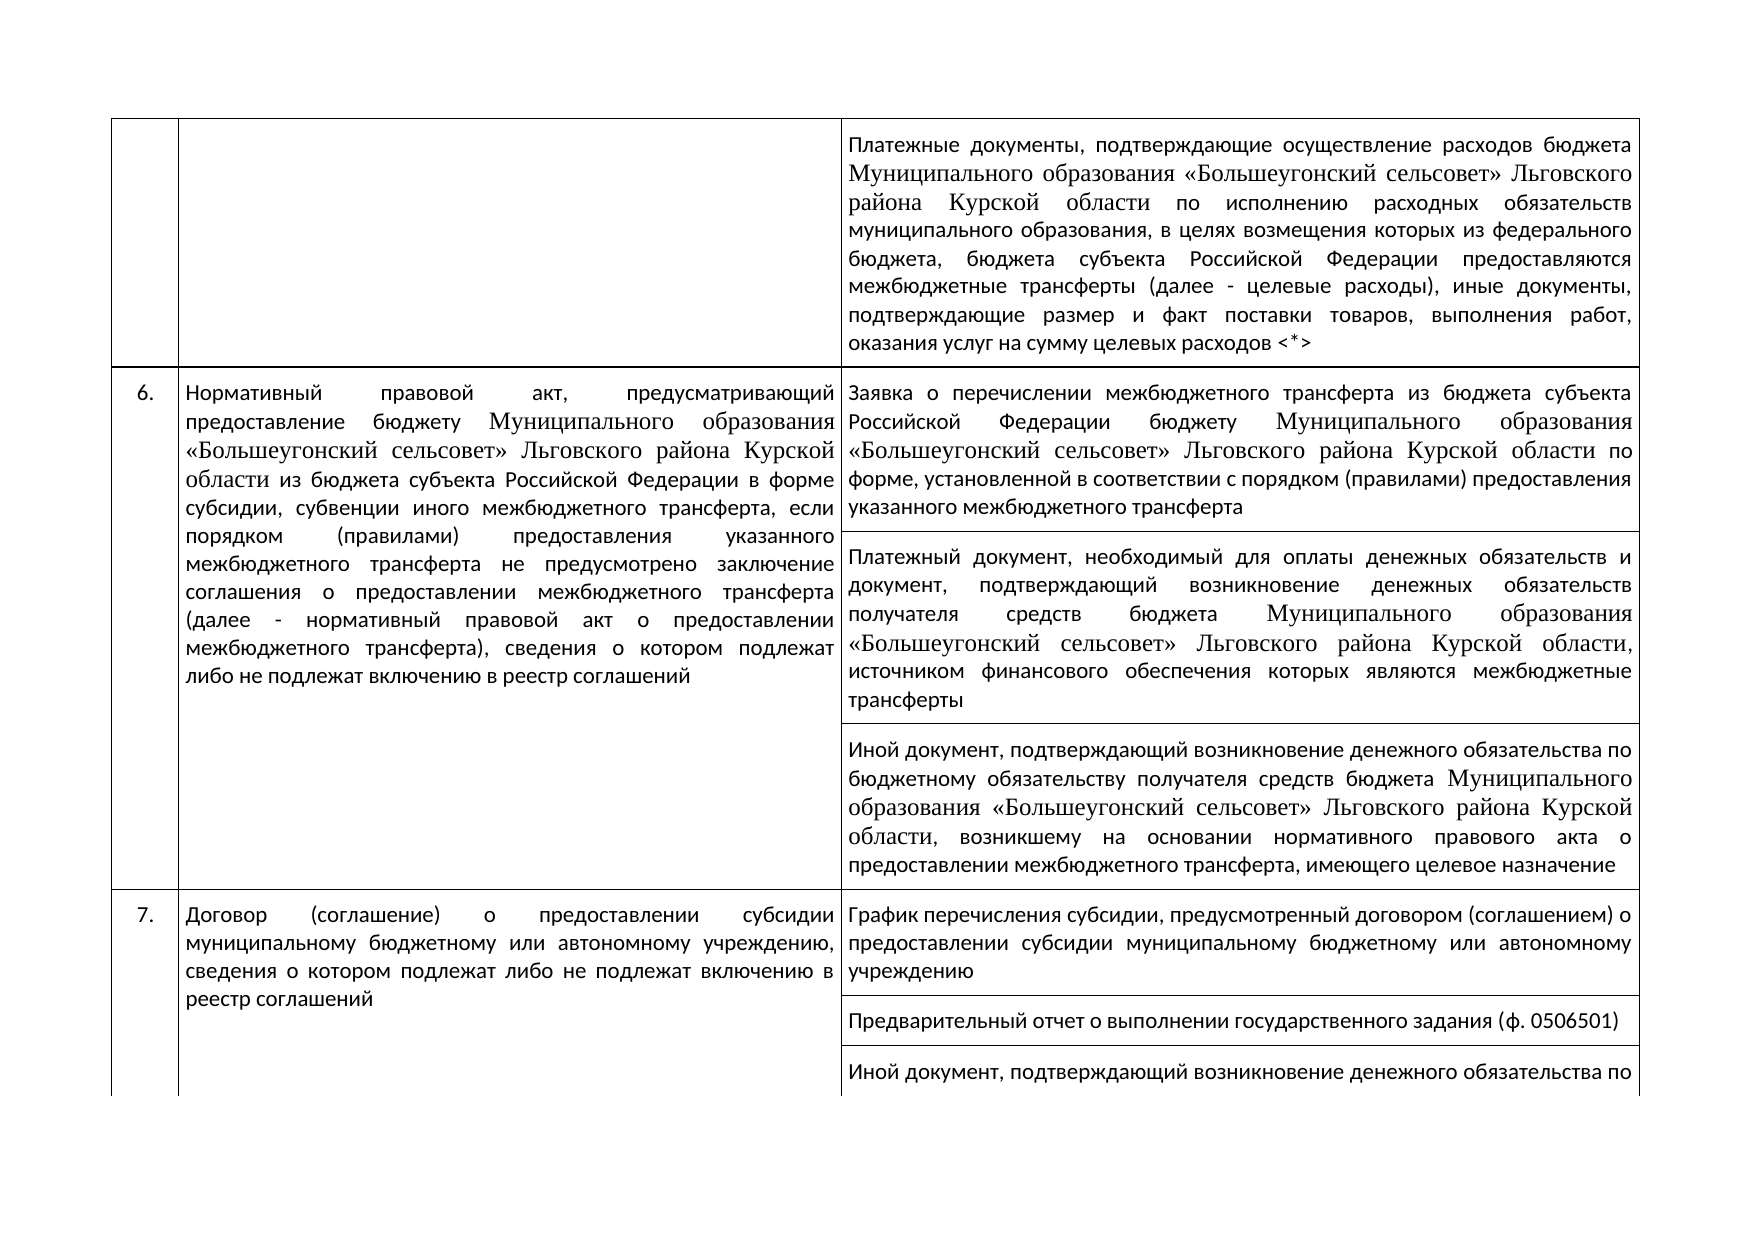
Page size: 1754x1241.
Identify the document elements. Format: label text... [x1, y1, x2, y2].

table_cell Предварительный отчет о выполнении государственного задания (ф. 0506501) [842, 996, 1639, 1045]
table_cell 6. [112, 368, 178, 888]
table_cell Иной документ, подтверждающий возникновение денежного обязательства по бюджетному обязательству получателя средств бюджета Муниципального образования «Большеугонский сельсовет» Льговского района Курской области, возникшему на основании нормативного правового акта о предоставлении межбюджетного трансферта, имеющего целевое назначение [842, 724, 1639, 888]
table_cell Нормативный правовой акт, предусматривающий предоставление бюджету Муниципального образования «Большеугонский сельсовет» Льговского района Курской области из бюджета субъекта Российской Федерации в форме субсидии, субвенции иного межбюджетного трансферта, если порядком (правилами) предоставления указанного межбюджетного трансферта не предусмотрено заключение соглашения о предоставлении межбюджетного трансферта (далее - нормативный правовой акт о предоставлении межбюджетного трансферта), сведения о котором подлежат либо не подлежат включению в реестр соглашений [179, 368, 841, 888]
table_cell Платежный документ, необходимый для оплаты денежных обязательств и документ, подтверждающий возникновение денежных обязательств получателя средств бюджета Муниципального образования «Большеугонский сельсовет» Льговского района Курской области, источником финансового обеспечения которых являются межбюджетные трансферты [842, 532, 1639, 723]
table_cell 7. [112, 890, 178, 1096]
table_cell Договор (соглашение) о предоставлении субсидии муниципальному бюджетному или автономному учреждению, сведения о котором подлежат либо не подлежат включению в реестр соглашений [179, 890, 841, 1096]
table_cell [842, 1046, 1639, 1096]
table_cell Заявка о перечислении межбюджетного трансферта из бюджета субъекта Российской Федерации бюджету Муниципального образования «Большеугонский сельсовет» Льговского района Курской области по форме, установленной в соответствии с порядком (правилами) предоставления указанного межбюджетного трансферта [842, 368, 1639, 531]
table_cell Платежные документы, подтверждающие осуществление расходов бюджета Муниципального образования «Большеугонский сельсовет» Льговского района Курской области по исполнению расходных обязательств муниципального образования, в целях возмещения которых из федерального бюджета, бюджета субъекта Российской Федерации предоставляются межбюджетные трансферты (далее - целевые расходы), иные документы, подтверждающие размер и факт поставки товаров, выполнения работ, оказания услуг на сумму целевых расходов <*> [842, 119, 1639, 366]
table_cell График перечисления субсидии, предусмотренный договором (соглашением) о предоставлении субсидии муниципальному бюджетному или автономному учреждению [842, 890, 1639, 995]
